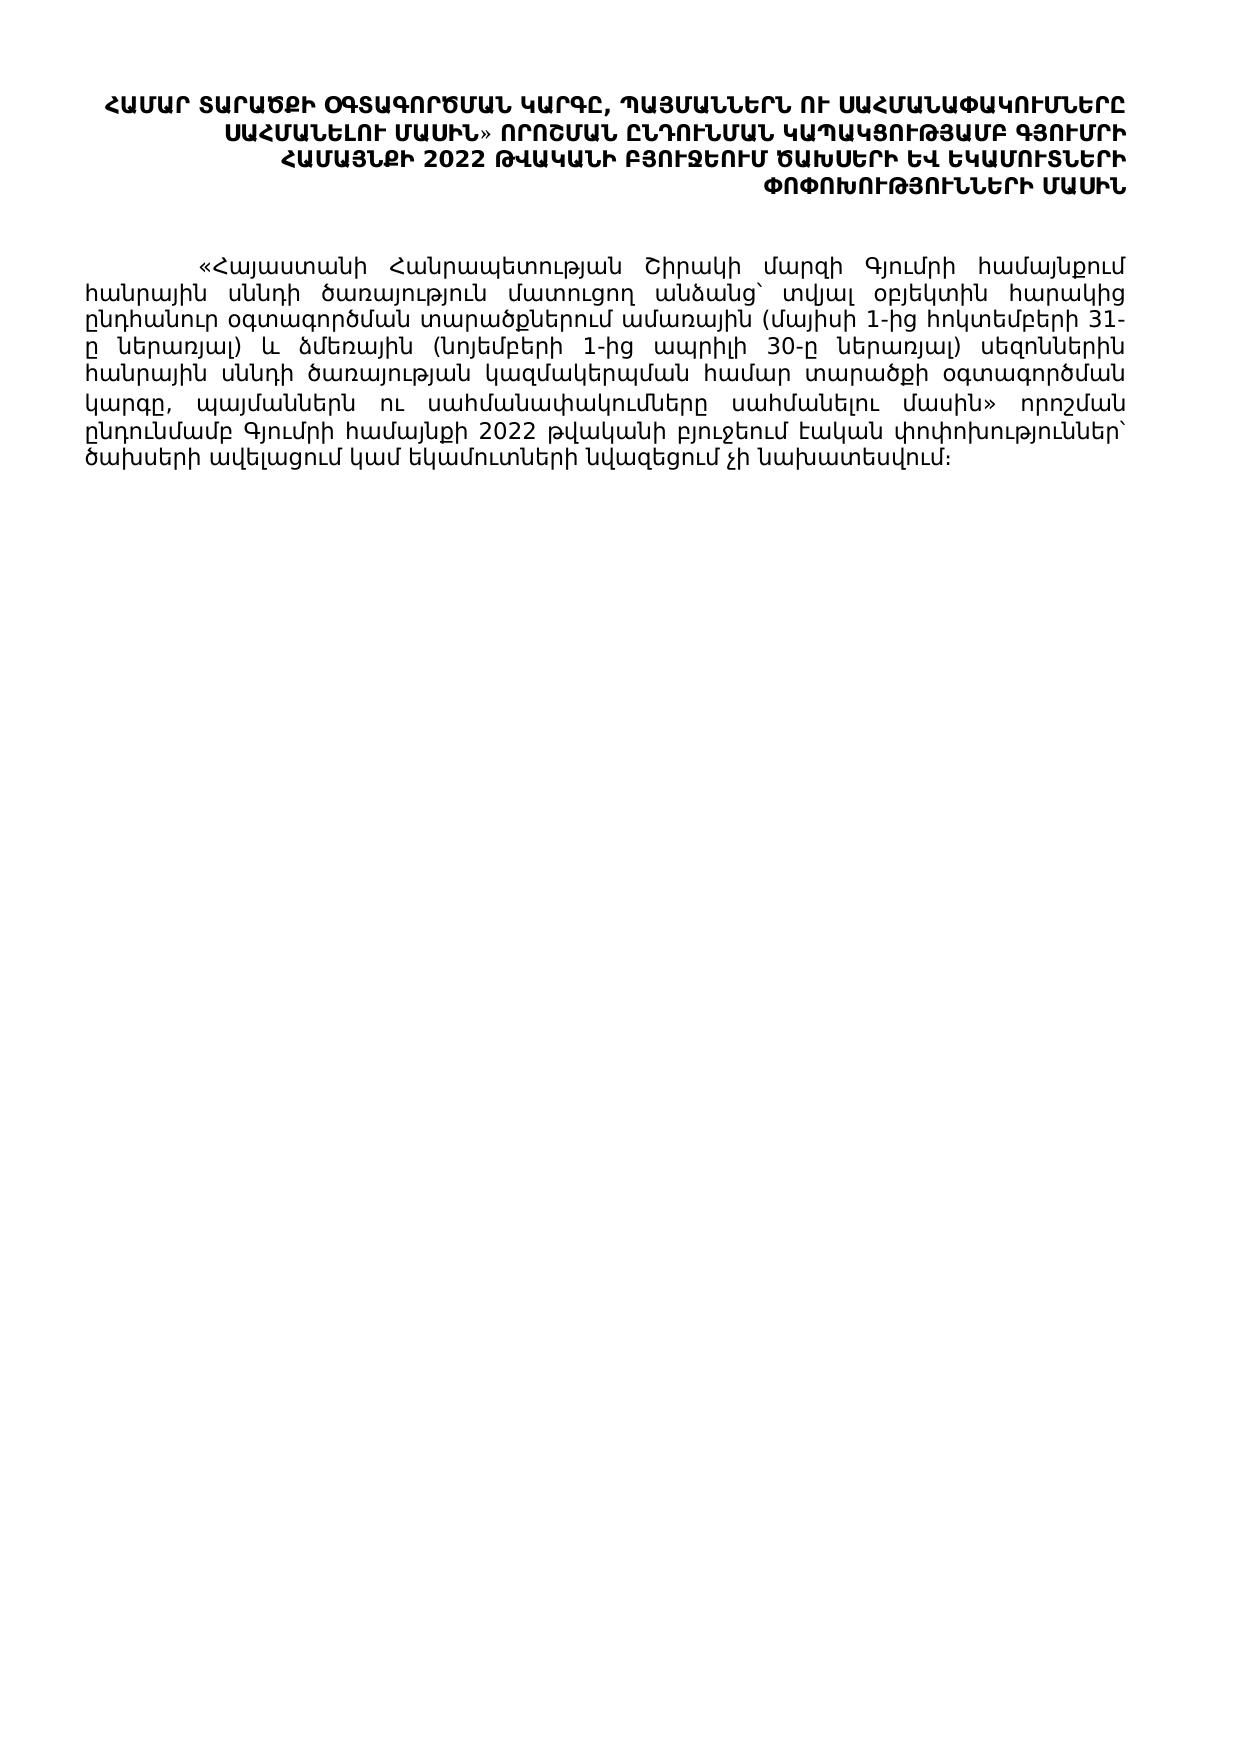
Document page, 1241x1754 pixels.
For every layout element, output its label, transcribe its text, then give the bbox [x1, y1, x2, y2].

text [84, 89, 1127, 200]
text «Հայաստանի Հանրապետության Շիրակի մարզի Գյումրի համայնքում հանրային սննդի ծառայություն մատուցող անձանց՝ տվյալ օբյեկտին հարակից ընդհանուր օգտագործման տարածքներում ամառային (մայիսի 1-ից հոկտեմբերի 31-ը ներառյալ) և ձմեռային (նոյեմբերի 1-ից ապրիլի 30-ը ներառյալ) սեզոններին հանրային սննդի ծառայության կազմակերպման համար տարածքի օգտագործման կարգը, պայմաններն ու սահմանափակումները սահմանելու մասին» որոշման ընդունմամբ Գյումրի համայնքի 2022 թվականի բյուջեում էական փոփոխություններ՝ ծախսերի ավելացում կամ եկամուտների նվազեցում չի նախատեսվում։ [84, 253, 1127, 471]
